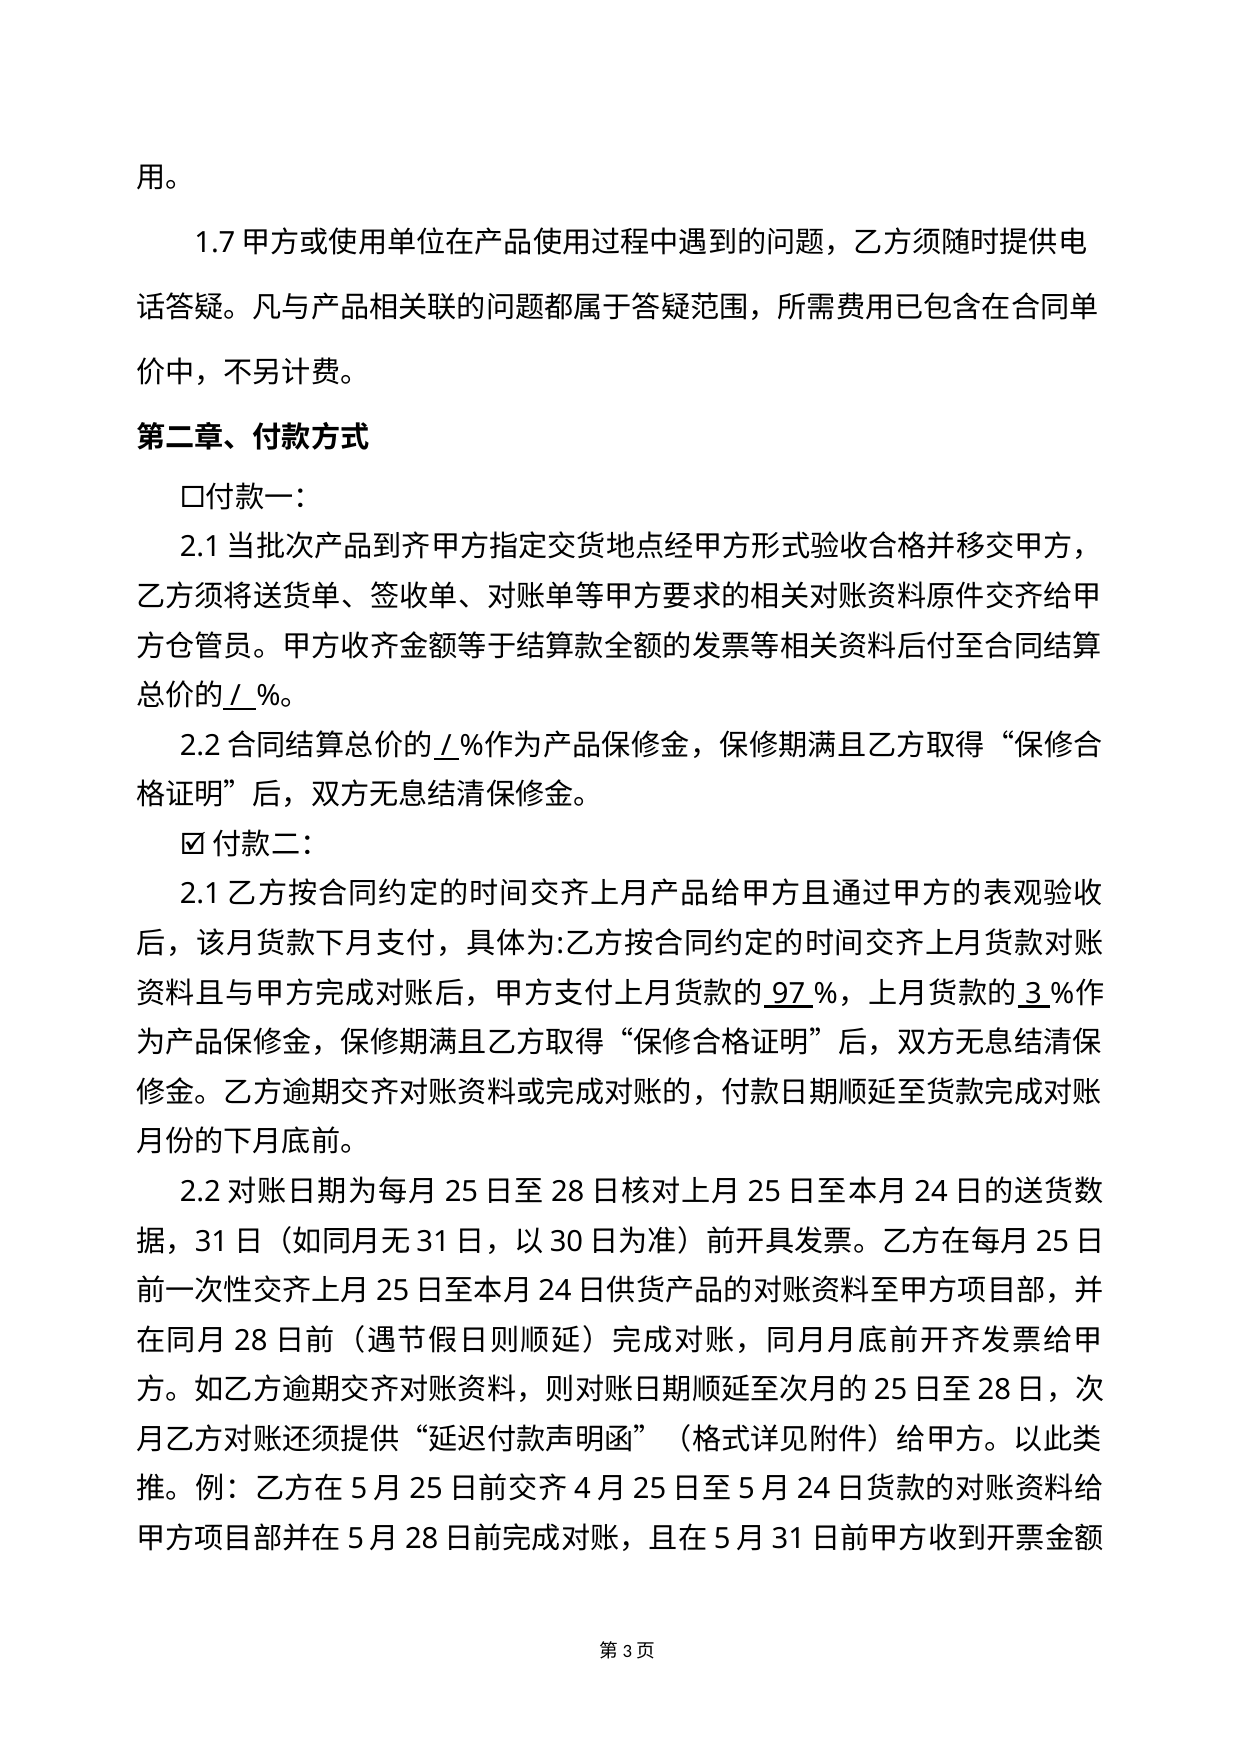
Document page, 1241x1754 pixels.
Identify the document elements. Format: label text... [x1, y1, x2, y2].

list 2.1乙方按合同约定的时间交齐上月产品给甲方且通过甲方的表观验收后，该月货款下月支付，具体为:乙方按合同约定的时间交齐上月货款对账资料且与甲方完成对账后，甲方支付上月货款的 97 %，上月货款的 3 %作为产品保修金，保修期满且乙方取得“保修合格证明”后，双方无息结清保修金。乙方逾期交齐对账资料或完成对账的，付款日期顺延至货款完成对账月份的下月底前。 [136, 864, 1104, 1162]
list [136, 143, 1104, 208]
list 2.2合同结算总价的 / %作为产品保修金，保修期满且乙方取得“保修合格证明”后，双方无息结清保修金。 [136, 716, 1104, 815]
list 付款二： [136, 815, 1104, 864]
list 付款方式 [136, 403, 1104, 468]
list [136, 1162, 1104, 1558]
list 2.1当批次产品到齐甲方指定交货地点经甲方形式验收合格并移交甲方，乙方须将送货单、签收单、对账单等甲方要求的相关对账资料原件交齐给甲方仓管员。甲方收齐金额等于结算款全额的发票等相关资料后付至合同结算总价的 / %。 [136, 517, 1104, 716]
list 付款一： [136, 468, 1104, 517]
list 1.7甲方或使用单位在产品使用过程中遇到的问题，乙方须随时提供电话答疑。凡与产品相关联的问题都属于答疑范围，所需费用已包含在合同单价中，不另计费。 [136, 208, 1104, 403]
